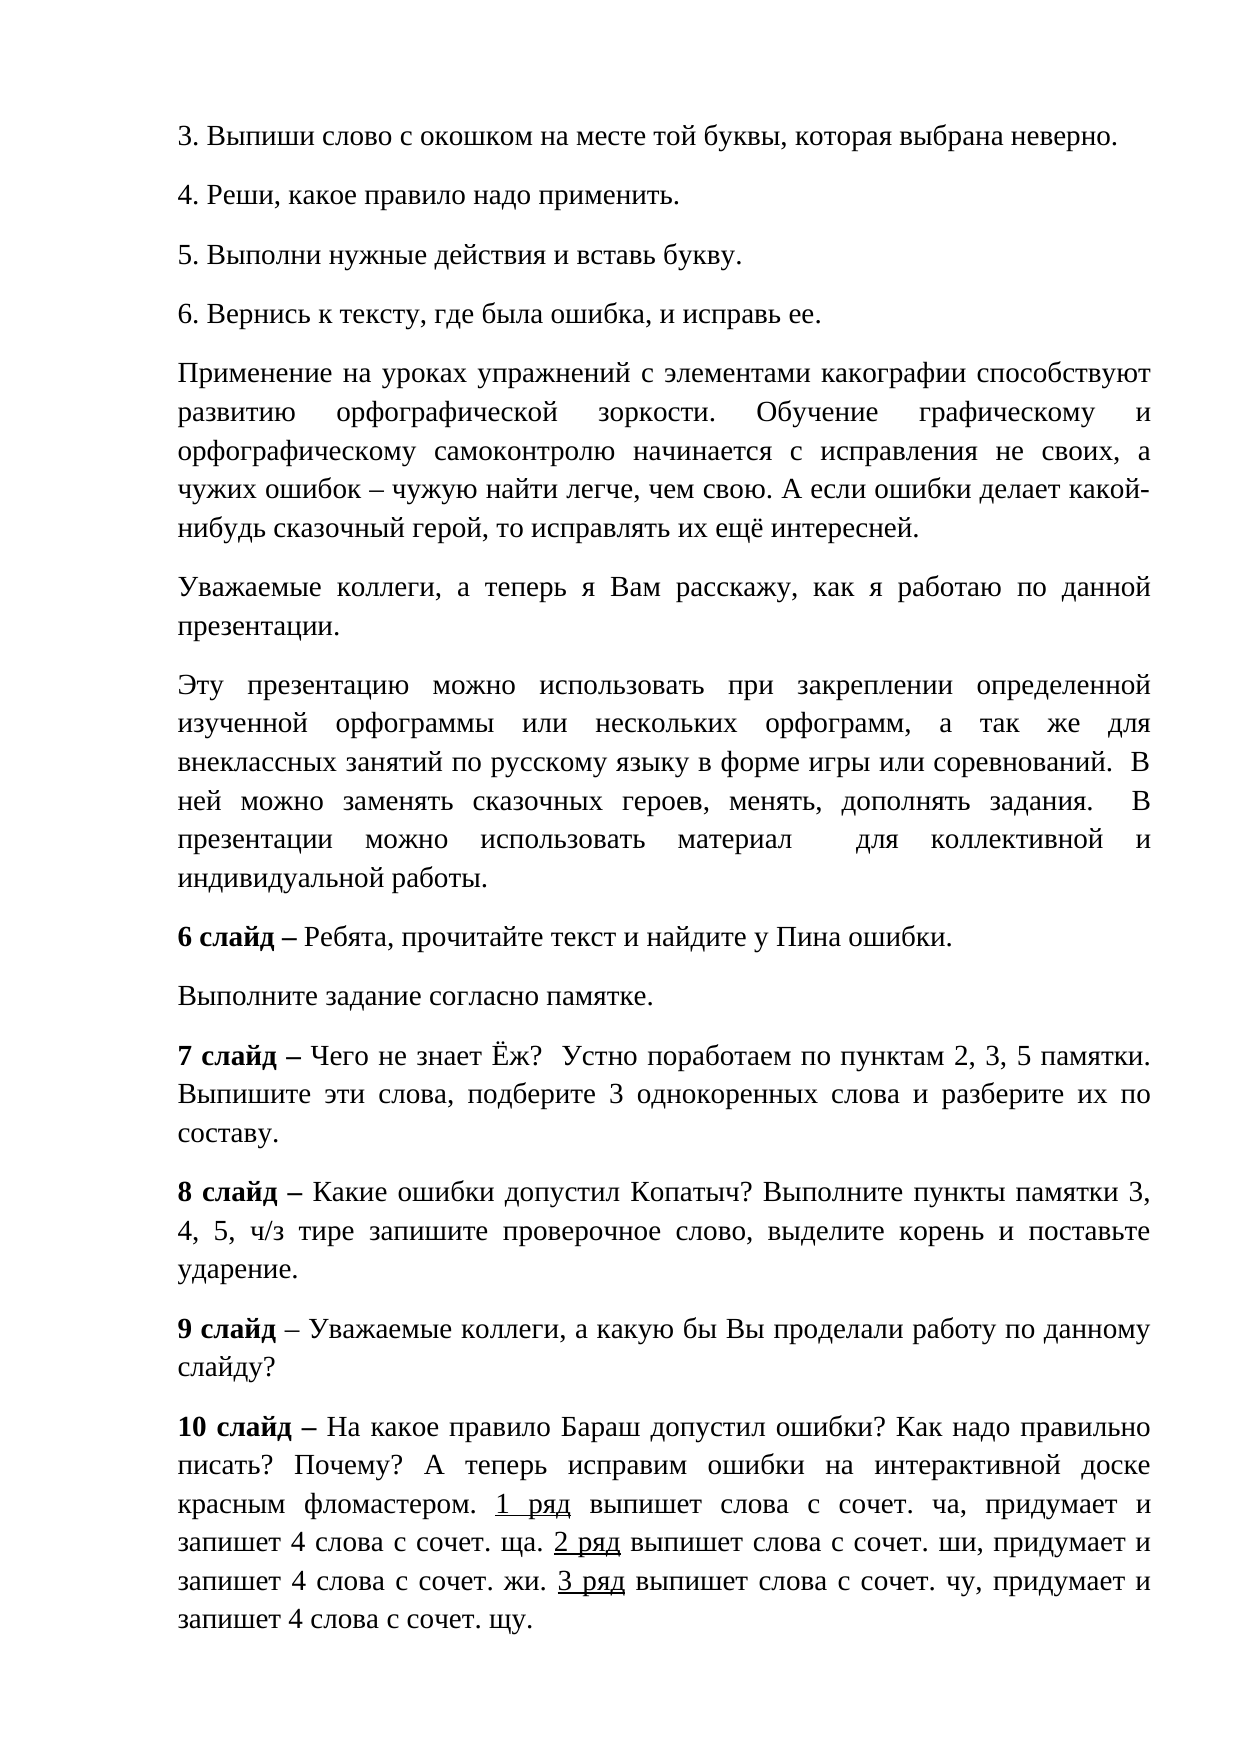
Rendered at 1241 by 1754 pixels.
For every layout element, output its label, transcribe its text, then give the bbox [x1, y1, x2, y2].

text 4. Реши, какое правило надо применить. [177, 177, 1152, 211]
text Применение на уроках упражнений с элементами какографии способствуют развитию орфографической зоркости. Обучение графическому и орфографическому самоконтролю начинается с исправления не своих, а чужих ошибок – чужую найти легче, чем свою. А если ошибки делает какой-нибудь сказочный герой, то исправлять их ещё интересней. [177, 356, 1152, 543]
text 6 слайд – Ребята, прочитайте текст и найдите у Пина ошибки. [177, 919, 1152, 953]
text 6. Вернись к тексту, где была ошибка, и исправь ее. [177, 296, 1152, 330]
text 9 слайд – Уважаемые коллеги, а какую бы Вы проделали работу по данному слайду? [177, 1311, 1152, 1383]
text Уважаемые коллеги, а теперь я Вам расскажу, как я работаю по данной презентации. [177, 569, 1152, 641]
text 7 слайд – Чего не знает Ёж? Устно поработаем по пунктам 2, 3, 5 памятки. Выпишите эти слова, подберите 3 однокоренных слова и разберите их по составу. [177, 1038, 1152, 1148]
text 5. Выполни нужные действия и вставь букву. [177, 237, 1152, 270]
text 3. Выпиши слово с окошком на месте той буквы, которая выбрана неверно. [177, 118, 1152, 152]
text Эту презентацию можно использовать при закреплении определенной изученной орфограммы или нескольких орфограмм, а так же для внеклассных занятий по русскому языку в форме игры или соревнований. В ней можно заменять сказочных героев, менять, дополнять задания. В презентации можно использовать материал для коллективной и индивидуальной работы. [177, 667, 1152, 893]
text 10 слайд – На какое правило Бараш допустил ошибки? Как надо правильно писать? Почему? А теперь исправим ошибки на интерактивной доске красным фломастером. 1 ряд выпишет слова с сочет. ча, придумает и запишет 4 слова с сочет. ща. 2 ряд выпишет слова с сочет. ши, придумает и запишет 4 слова с сочет. жи. 3 ряд выпишет слова с сочет. чу, придумает и запишет 4 слова с сочет. щу. [177, 1409, 1152, 1635]
text Выполните задание согласно памятке. [177, 978, 1152, 1012]
text 8 слайд – Какие ошибки допустил Копатыч? Выполните пункты памятки 3, 4, 5, ч/з тире запишите проверочное слово, выделите корень и поставьте ударение. [177, 1174, 1152, 1285]
